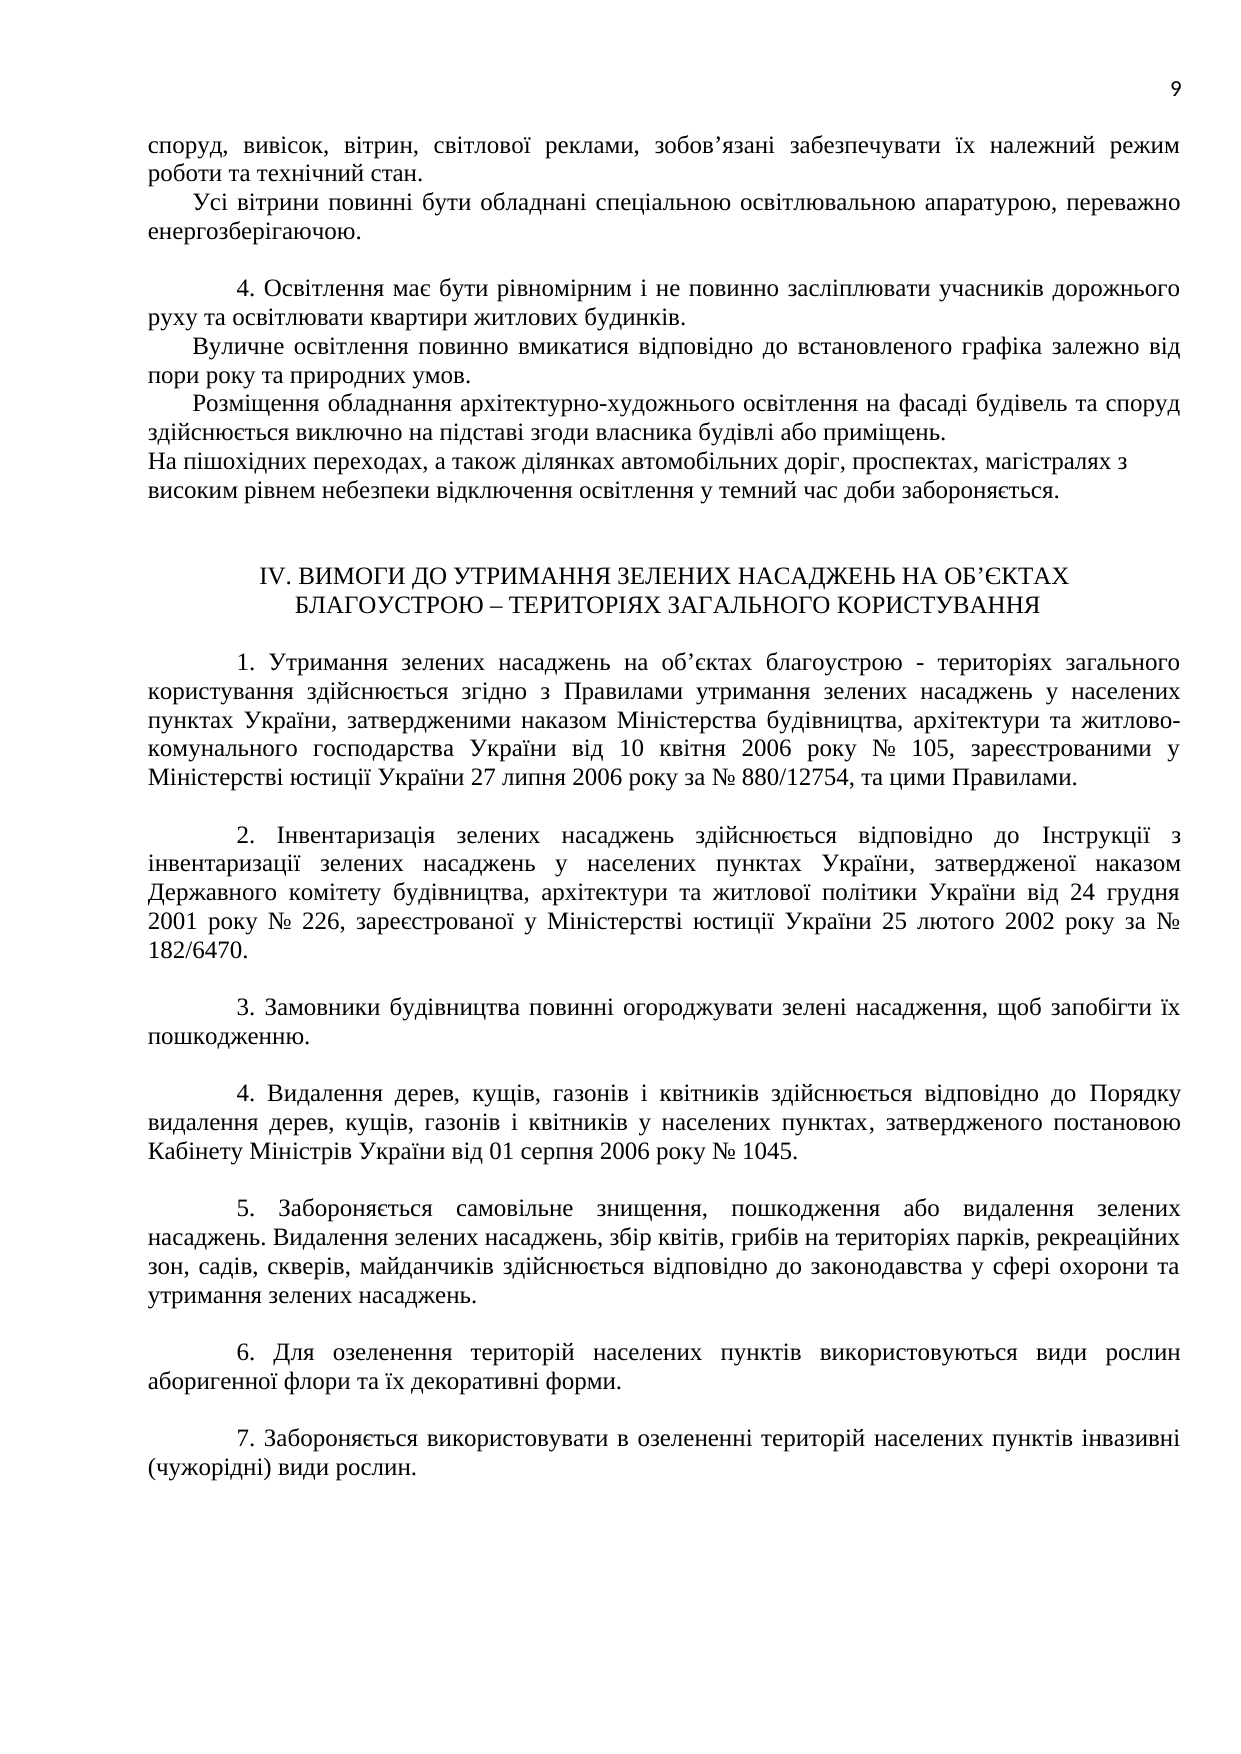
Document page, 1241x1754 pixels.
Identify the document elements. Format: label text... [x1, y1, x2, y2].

text 6. Для озеленення територій населених пунктів використовуються види рослин аборигенної флори та їх декоративні форми. [148, 1337, 1181, 1395]
text Усі вітрини повинні бути обладнані спеціальною освітлювальною апаратурою, переважно енергозберігаючою. [148, 187, 1181, 245]
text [148, 130, 1181, 187]
text БЛАГОУСТРОЮ – ТЕРИТОРІЯХ ЗАГАЛЬНОГО КОРИСТУВАННЯ [148, 590, 1181, 618]
text 2. Інвентаризація зелених насаджень здійснюється відповідно до Інструкції з інвентаризації зелених насаджень у населених пунктах України, затвердженої наказом Державного комітету будівництва, архітектури та житлової політики України від 24 грудня 2001 року № 226, зареєстрованої у Міністерстві юстиції України 25 лютого 2002 року за № 182/6470. [148, 820, 1181, 963]
text IV. ВИМОГИ ДО УТРИМАННЯ ЗЕЛЕНИХ НАСАДЖЕНЬ НА ОБʼЄКТАХ [148, 561, 1181, 590]
text Розміщення обладнання архітектурно-художнього освітлення на фасаді будівель та споруд здійснюється виключно на підставі згоди власника будівлі або приміщень. [148, 388, 1181, 446]
text 5. Забороняється самовільне знищення, пошкодження або видалення зелених насаджень. Видалення зелених насаджень, збір квітів, грибів на територіях парків, рекреаційних зон, садів, скверів, майданчиків здійснюється відповідно до законодавства у сфері охорони та утримання зелених насаджень. [148, 1193, 1181, 1308]
text Вуличне освітлення повинно вмикатися відповідно до встановленого графіка залежно від пори року та природних умов. [148, 331, 1181, 388]
text 7. Забороняється використовувати в озелененні територій населених пунктів інвазивні (чужорідні) види рослин. [148, 1423, 1181, 1481]
text 3. Замовники будівництва повинні огороджувати зелені насадження, щоб запобігти їх пошкодженню. [148, 992, 1181, 1050]
text На пішохідних переходах, а також ділянках автомобільних доріг, проспектах, магістралях з високим рівнем небезпеки відключення освітлення у темний час доби забороняється. [148, 446, 1181, 503]
text 4. Освітлення має бути рівномірним і не повинно засліплювати учасників дорожнього руху та освітлювати квартири житлових будинків. [148, 273, 1181, 331]
text 4. Видалення дерев, кущів, газонів і квітників здійснюється відповідно до Порядку видалення дерев, кущів, газонів і квітників у населених пунктах, затвердженого постановою Кабінету Міністрів України від 01 серпня 2006 року № 1045. [148, 1078, 1181, 1165]
text 1. Утримання зелених насаджень на об’єктах благоустрою - територіях загального користування здійснюється згідно з Правилами утримання зелених насаджень у населених пунктах України, затвердженими наказом Міністерства будівництва, архітектури та житлово-комунального господарства України від 10 квітня 2006 року № 105, зареєстрованими у Міністерстві юстиції України 27 липня 2006 року за № 880/12754, та цими Правилами. [148, 647, 1181, 791]
